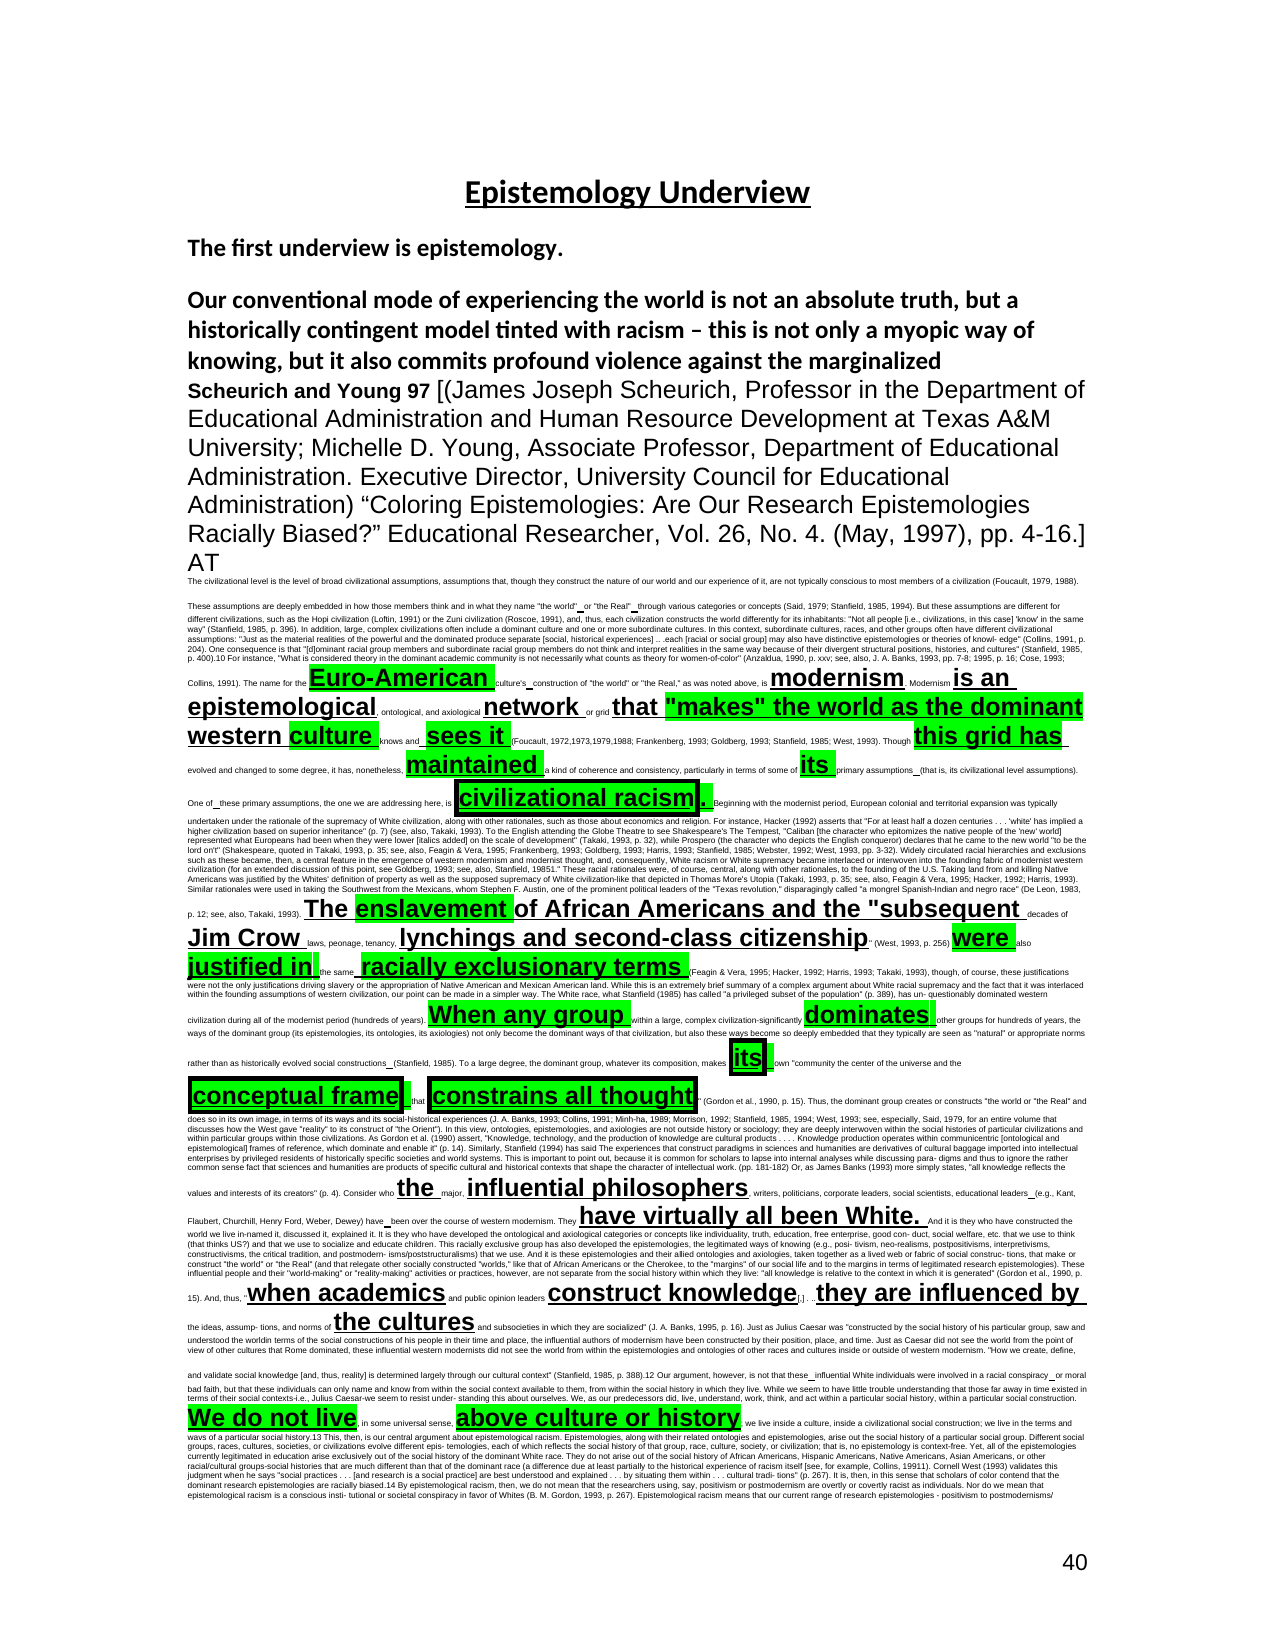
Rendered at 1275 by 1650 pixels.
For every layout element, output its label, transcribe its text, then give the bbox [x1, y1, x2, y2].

subtitle The first underview is epistemology. [187, 232, 1087, 263]
text Scheurich and Young 97 [(James Joseph Scheurich, Professor in the Department of Educational Administration and Human Resource Development at Texas A&M University; Michelle D. Young, Associate Professor, Department of Educational Administration. Executive Director, University Council for Educational Administration) “Coloring Epistemologies: Are Our Research Epistemologies Racially Biased?” Educational Researcher, Vol. 26, No. 4. (May, 1997), pp. 4-16.] AT [187, 375, 1087, 577]
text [187, 577, 1087, 1500]
subtitle Our conventional mode of experiencing the world is not an absolute truth, but a historically contingent model tinted with racism – this is not only a myopic way of knowing, but it also commits profound violence against the marginalized [187, 284, 1087, 375]
subtitle Epistemology Underview [187, 171, 1087, 212]
